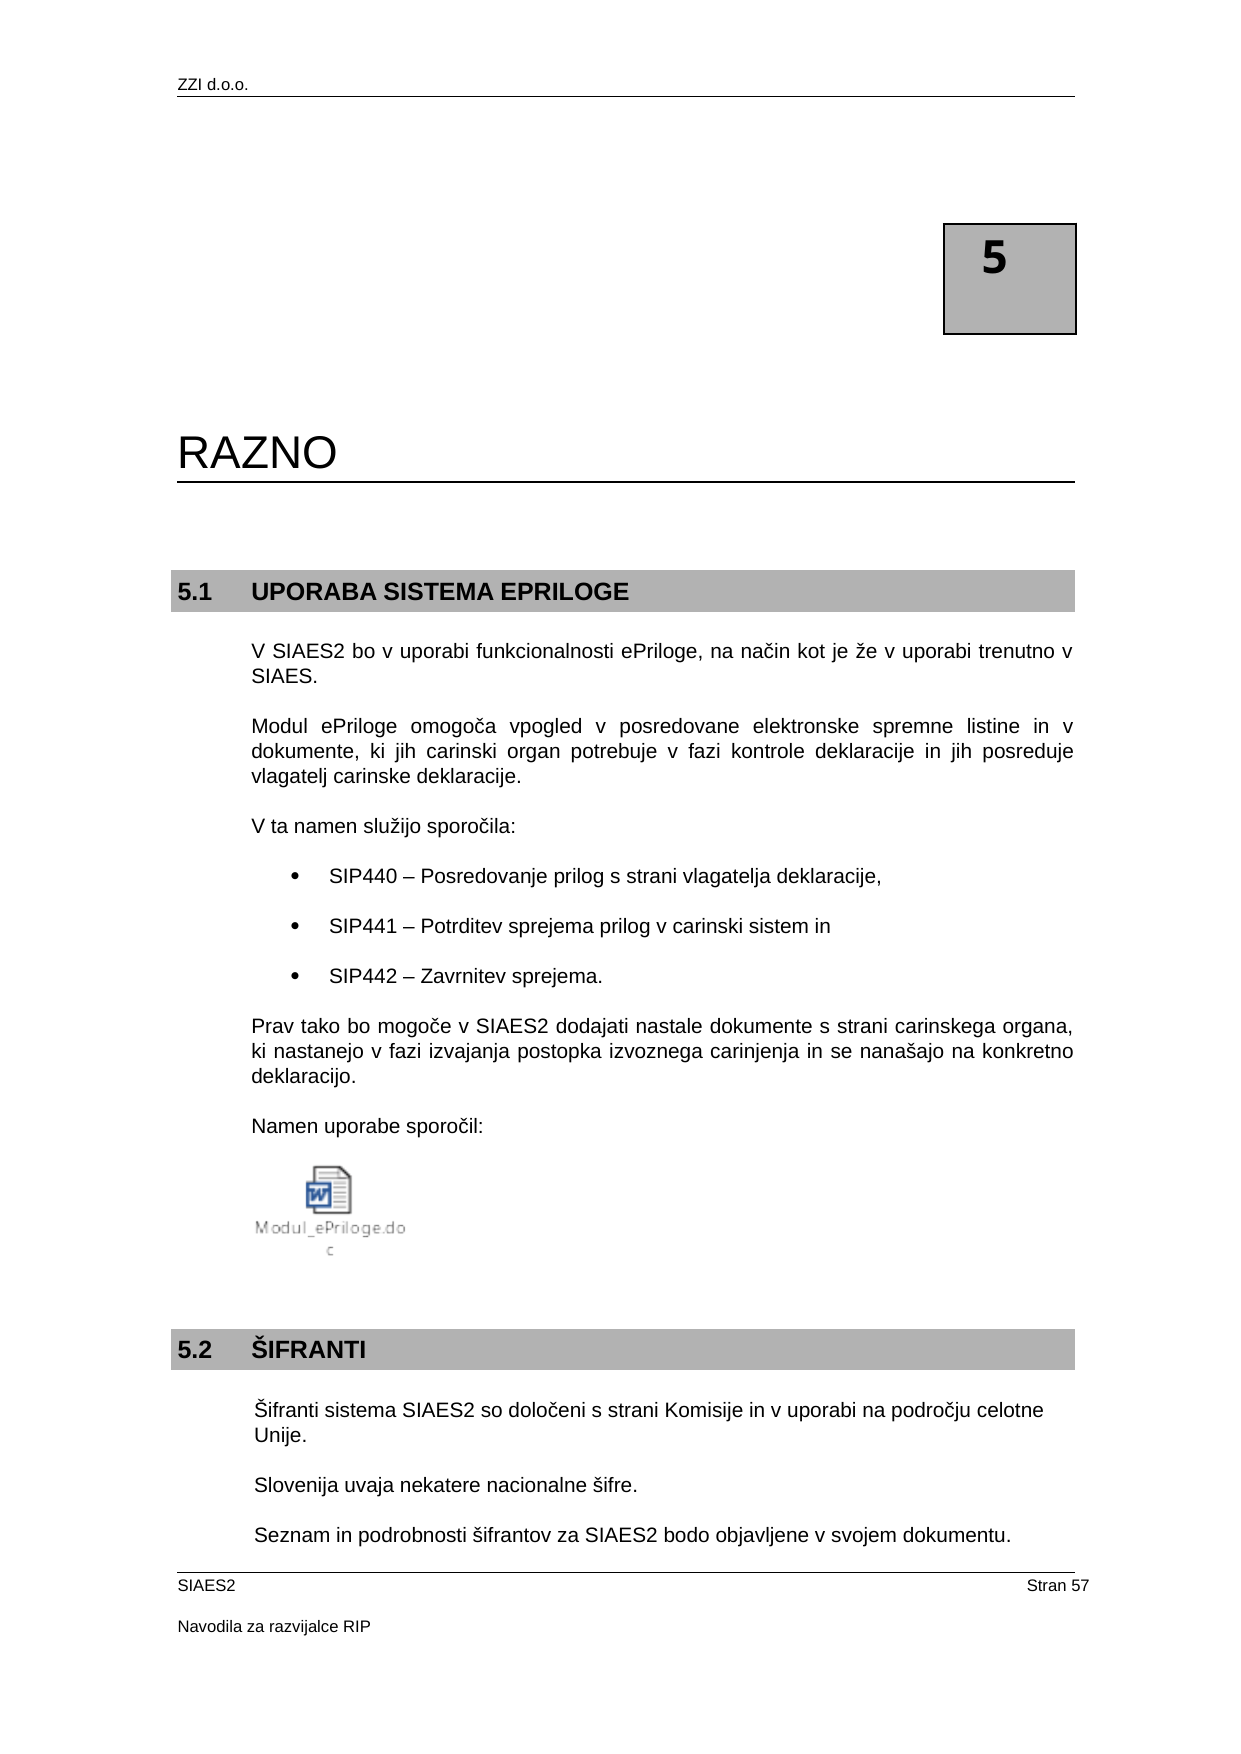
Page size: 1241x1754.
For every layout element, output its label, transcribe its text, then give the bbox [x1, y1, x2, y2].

text Namen uporabe sporočil: [251, 1113, 1075, 1138]
text Šifranti sistema SIAES2 so določeni s strani Komisije in v uporabi na področju celotne Unije. [254, 1396, 1075, 1446]
text V ta namen služijo sporočila: [251, 813, 1075, 838]
text V SIAES2 bo v uporabi funkcionalnosti ePriloge, na način kot je že v uporabi trenutno v SIAES. [251, 638, 1075, 688]
list SIP442 – Zavrnitev sprejema. [291, 963, 1075, 988]
subtitle Uporaba sistema Epriloge [171, 570, 1075, 612]
text Seznam in podrobnosti šifrantov za SIAES2 bodo objavljene v svojem dokumentu. [254, 1521, 1075, 1546]
text Modul ePriloge omogoča vpogled v posredovane elektronske spremne listine in v dokumente, ki jih carinski organ potrebuje v fazi kontrole deklaracije in jih posreduje vlagatelj carinske deklaracije. [251, 713, 1075, 788]
text Razno [177, 426, 1075, 481]
text Prav tako bo mogoče v SIAES2 dodajati nastale dokumente s strani carinskega organa, ki nastanejo v fazi izvajanja postopka izvoznega carinjenja in se nanašajo na konkretno deklaracijo. [251, 1013, 1075, 1088]
subtitle Šifranti [171, 1329, 1075, 1370]
list SIP441 – Potrditev sprejema prilog v carinski sistem in [291, 913, 1075, 938]
text Slovenija uvaja nekatere nacionalne šifre. [254, 1471, 1075, 1496]
list SIP440 – Posredovanje prilog s strani vlagatelja deklaracije, [291, 863, 1075, 888]
